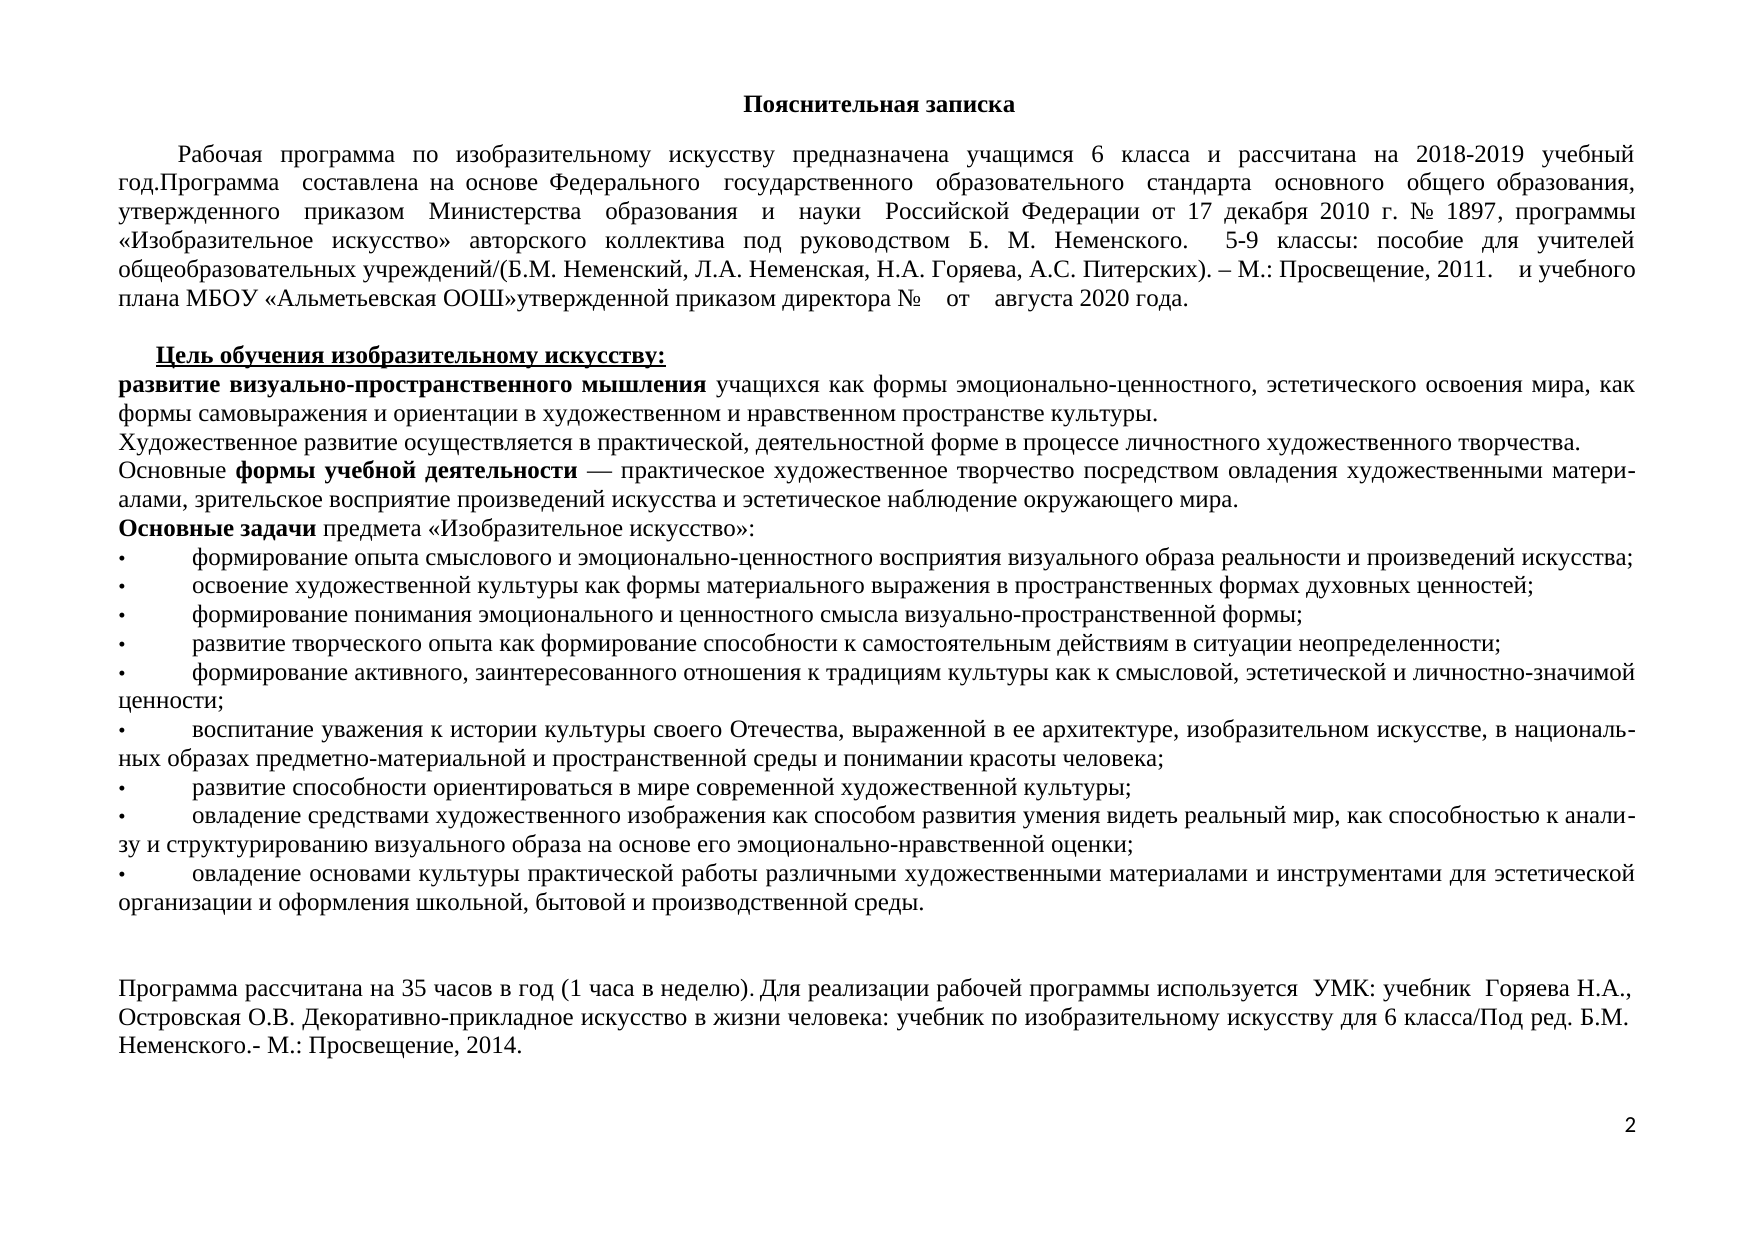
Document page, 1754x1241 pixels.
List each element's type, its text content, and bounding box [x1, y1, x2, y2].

list овладение средствами художественного изображения как способом развития умения видеть реальный мир, как способностью к анализу и структурированию визуального образа на основе его эмоционально-нравственной оценки; [118, 800, 1636, 858]
list развитие способности ориентироваться в мире современной художественной культуры; [118, 772, 1636, 800]
text Пояснительная записка [122, 89, 1636, 117]
text Программа рассчитана на 35 часов в год (1 часа в неделю). Для реализации рабочей программы используется УМК: учебник Горяева Н.А., Островская О.В. Декоративно-прикладное искусство в жизни человека: учебник по изобразительному искусству для 6 класса/Под ред. Б.М. Неменского.- М.: Просвещение, 2014. [118, 973, 1632, 1059]
text Цель обучения изобразительному искусству: [156, 340, 1636, 369]
list развитие творческого опыта как формирование способности к самостоятельным действиям в ситуации неопределенности; [118, 628, 1636, 657]
list освоение художественной культуры как формы материального выражения в пространственных формах духовных ценностей; [118, 570, 1636, 599]
text Основные задачи предмета «Изобразительное искусство»: [118, 513, 1636, 542]
list формирование активного, заинтересованного отношения к традициям культуры как к смысловой, эстетической и личностно-значимой ценности; [118, 657, 1636, 714]
text Художественное развитие осуществляется в практической, деятельностной форме в процессе личностного художественного творчества. [118, 427, 1636, 455]
text Рабочая программа по изобразительному искусству предназначена учащимся 6 класса и рассчитана на 2018-2019 учебный год.Программа составлена на основе Федерального государственного образовательного стандарта основного общего образования, утвержденного приказом Министерства образования и науки Российской Федерации от 17 декабря 2010 г. № 1897, программы «Изобразительное искусство» авторского коллектива под руководством Б. М. Неменского. 5-9 классы: пособие для учителей общеобразовательных учреждений/(Б.М. Неменский, Л.А. Неменская, Н.А. Горяева, А.С. Питерских). – М.: Просвещение, 2011. и учебного плана МБОУ «Альметьевская ООШ»утвержденной приказом директора № от августа 2020 года. [118, 139, 1636, 312]
list формирование опыта смыслового и эмоционально-ценностного восприятия визуального образа реальности и произведений искусства; [118, 542, 1636, 570]
list воспитание уважения к истории культуры своего Отечества, выраженной в ее архитектуре, изобразительном искусстве, в национальных образах предметно-материальной и пространственной среды и понимании красоты человека; [118, 714, 1636, 772]
text Основные формы учебной деятельности — практическое художественное творчество посредством овладения художественными материалами, зрительское восприятие произведений искусства и эстетическое наблюдение окружающего мира. [118, 455, 1636, 513]
list формирование понимания эмоционального и ценностного смысла визуально-пространственной формы; [118, 599, 1636, 628]
list овладение основами культуры практической работы различными художественными материалами и инструментами для эстетической организации и оформления школьной, бытовой и производственной среды. [118, 858, 1636, 915]
text развитие визуально-пространственного мышления учащихся как формы эмоционально-ценностного, эстетического освоения мира, как формы самовыражения и ориентации в художественном и нравственном пространстве культуры. [118, 369, 1636, 427]
